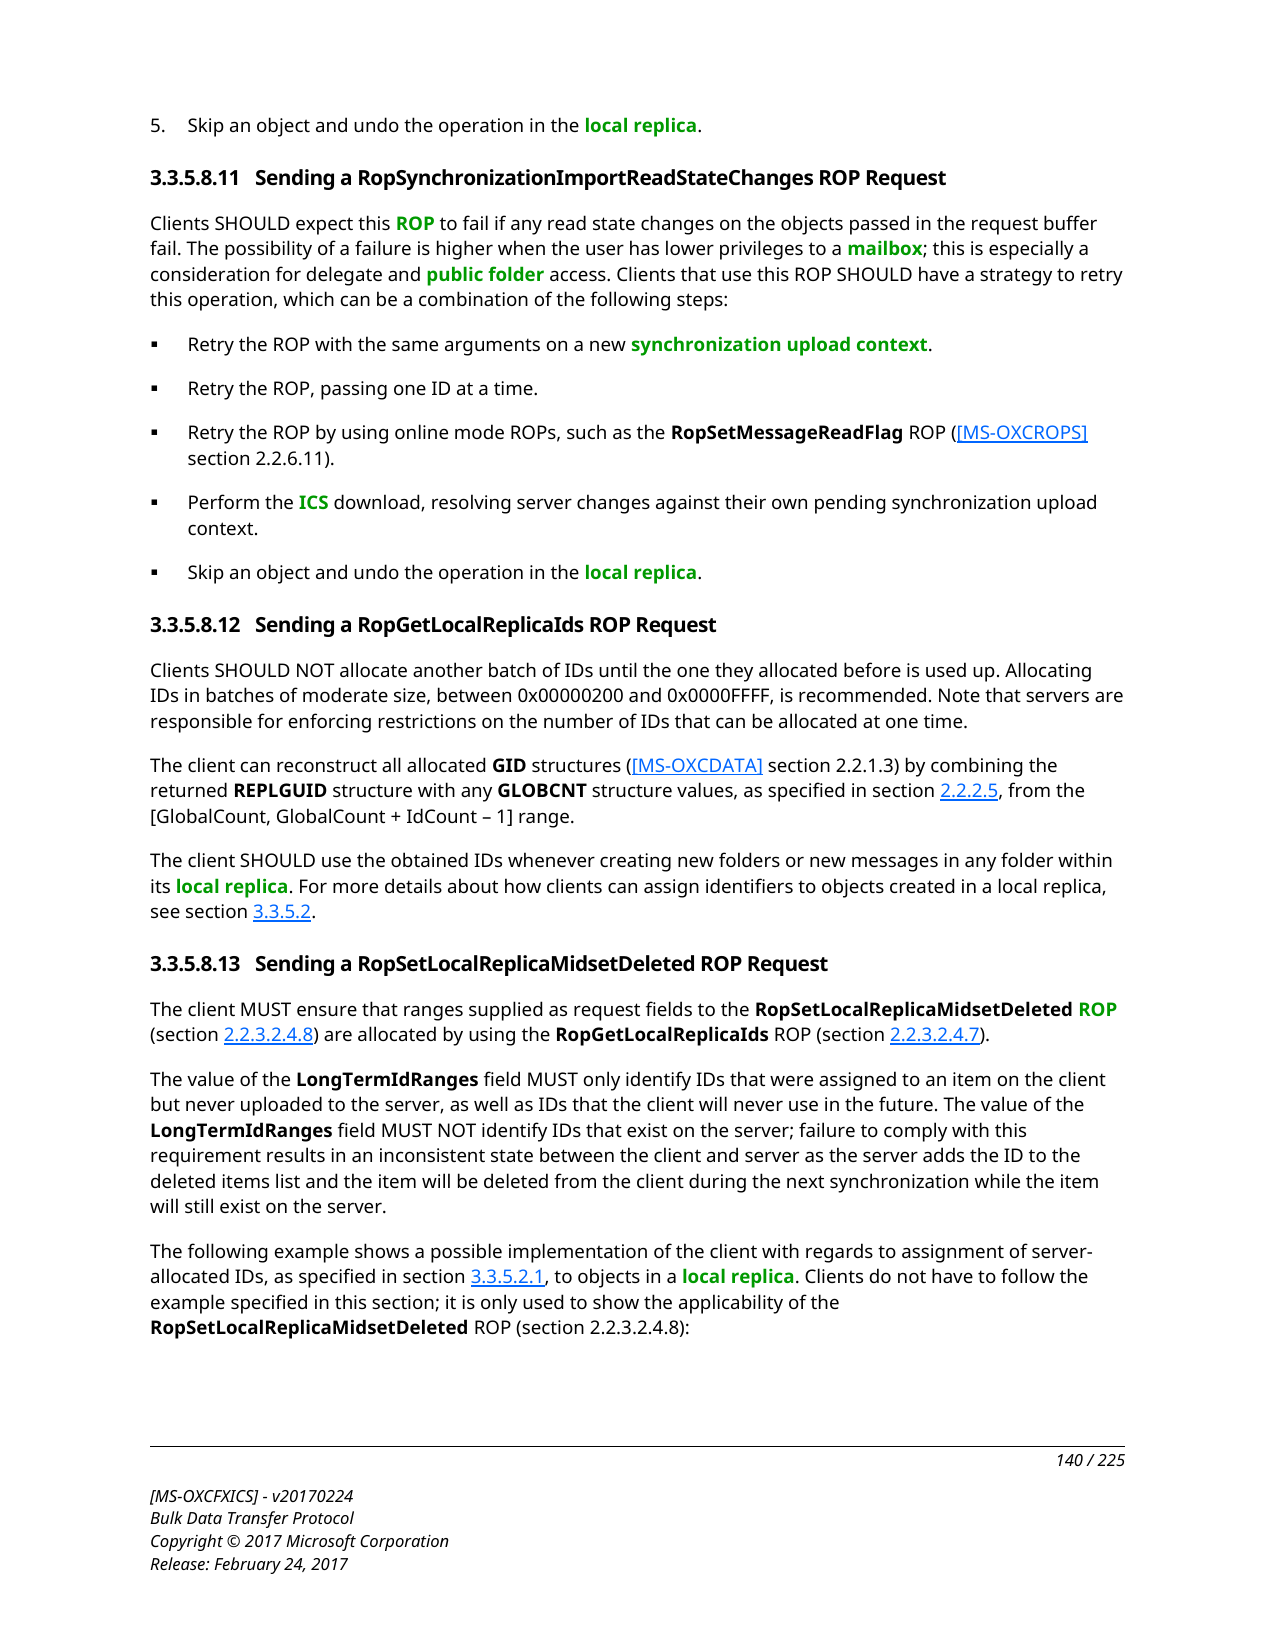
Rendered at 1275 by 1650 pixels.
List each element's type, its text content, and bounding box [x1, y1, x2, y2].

subtitle Sending a RopSynchronizationImportReadStateChanges ROP Request [150, 163, 1125, 191]
subtitle Sending a RopSetLocalReplicaMidsetDeleted ROP Request [150, 949, 1125, 977]
subtitle Sending a RopGetLocalReplicaIds ROP Request [150, 610, 1125, 638]
text Clients SHOULD expect this ROP to fail if any read state changes on the objects passed in the request buffer fail. The possibility of a failure is higher when the user has lower privileges to a mailbox; this is especially a consideration for delegate and public folder access. Clients that use this ROP SHOULD have a strategy to retry this operation, which can be a combination of the following steps: [150, 210, 1125, 312]
text The client MUST ensure that ranges supplied as request fields to the RopSetLocalReplicaMidsetDeleted ROP (section 2.2.3.2.4.8) are allocated by using the RopGetLocalReplicaIds ROP (section 2.2.3.2.4.7). [150, 996, 1125, 1047]
list Retry the ROP, passing one ID at a time. [150, 375, 1125, 401]
text The value of the LongTermIdRanges field MUST only identify IDs that were assigned to an item on the client but never uploaded to the server, as well as IDs that the client will never use in the future. The value of the LongTermIdRanges field MUST NOT identify IDs that exist on the server; failure to comply with this requirement results in an inconsistent state between the client and server as the server adds the ID to the deleted items list and the item will be deleted from the client during the next synchronization while the item will still exist on the server. [150, 1066, 1125, 1219]
list Retry the ROP by using online mode ROPs, such as the RopSetMessageReadFlag ROP ([MS-OXCROPS] section 2.2.6.11). [150, 419, 1125, 471]
text Clients SHOULD NOT allocate another batch of IDs until the one they allocated before is used up. Allocating IDs in batches of moderate size, between 0x00000200 and 0x0000FFFF, is recommended. Note that servers are responsible for enforcing restrictions on the number of IDs that can be allocated at one time. [150, 657, 1125, 733]
list Retry the ROP with the same arguments on a new synchronization upload context. [150, 331, 1125, 357]
list Perform the ICS download, resolving server changes against their own pending synchronization upload context. [150, 489, 1125, 540]
list Skip an object and undo the operation in the local replica. [150, 559, 1125, 585]
text The client SHOULD use the obtained IDs whenever creating new folders or new messages in any folder within its local replica. For more details about how clients can assign identifiers to objects created in a local replica, see section 3.3.5.2. [150, 847, 1125, 924]
list Skip an object and undo the operation in the local replica. [150, 112, 1125, 138]
text The following example shows a possible implementation of the client with regards to assignment of server-allocated IDs, as specified in section 3.3.5.2.1, to objects in a local replica. Clients do not have to follow the example specified in this section; it is only used to show the applicability of the RopSetLocalReplicaMidsetDeleted ROP (section 2.2.3.2.4.8): [150, 1238, 1125, 1340]
text The client can reconstruct all allocated GID structures ([MS-OXCDATA] section 2.2.1.3) by combining the returned REPLGUID structure with any GLOBCNT structure values, as specified in section 2.2.2.5, from the [GlobalCount, GlobalCount + IdCount – 1] range. [150, 752, 1125, 829]
